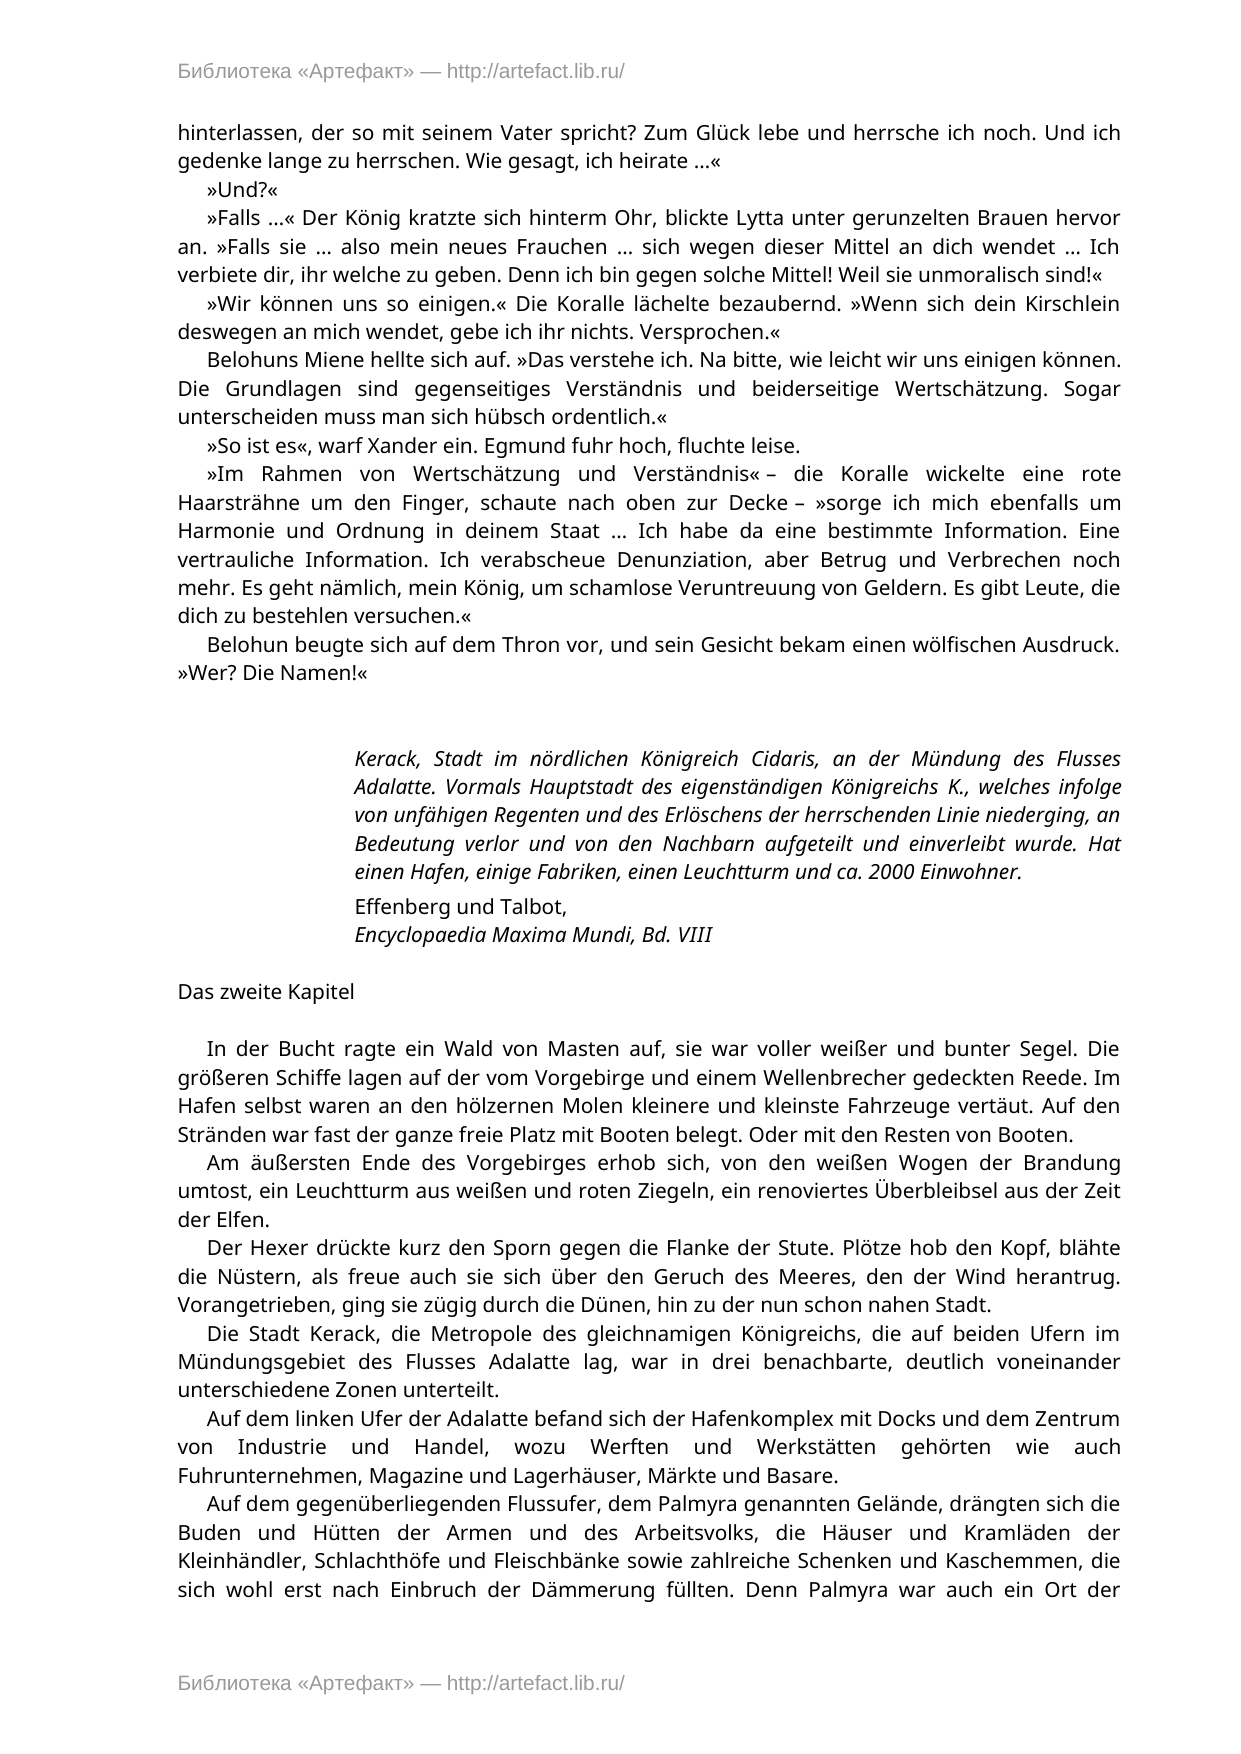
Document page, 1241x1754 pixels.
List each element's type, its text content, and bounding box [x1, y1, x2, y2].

text Encyclopaedia Maxima Mundi, Bd. VIII [354, 921, 1122, 949]
text Kerack, Stadt im nördlichen Königreich Cidaris, an der Mündung des Flusses Adalatte. Vormals Hauptstadt des eigenständigen Königreichs K., welches infolge von unfähigen Regenten und des Erlöschens der herrschenden Linie niederging, an Bedeutung verlor und von den Nachbarn aufgeteilt und einverleibt wurde. Hat einen Hafen, einige Fabriken, einen Leuchtturm und ca. 2000 Einwohner. [354, 744, 1122, 886]
subtitle Das zweite Kapitel [177, 977, 1122, 1006]
text Effenberg und Talbot, [354, 892, 1122, 921]
text Belohuns Miene hellte sich auf. »Das verstehe ich. Na bitte, wie leicht wir uns einigen können. Die Grundlagen sind gegenseitiges Verständnis und beiderseitige Wertschätzung. Sogar unterscheiden muss man sich hübsch ordentlich.« [177, 346, 1122, 431]
text »Und?« [177, 175, 1122, 203]
text Auf dem linken Ufer der Adalatte befand sich der Hafenkomplex mit Docks und dem Zentrum von Industrie und Handel, wozu Werften und Werkstätten gehörten wie auch Fuhrunternehmen, Magazine und Lagerhäuser, Märkte und Basare. [177, 1404, 1122, 1489]
text Am äußersten Ende des Vorgebirges erhob sich, von den weißen Wogen der Brandung umtost, ein Leuchtturm aus weißen und roten Ziegeln, ein renoviertes Überbleibsel aus der Zeit der Elfen. [177, 1148, 1122, 1233]
text In der Bucht ragte ein Wald von Masten auf, sie war voller weißer und bunter Segel. Die größeren Schiffe lagen auf der vom Vorgebirge und einem Wellenbrecher gedeckten Reede. Im Hafen selbst waren an den hölzernen Molen kleinere und kleinste Fahrzeuge vertäut. Auf den Stränden war fast der ganze freie Platz mit Booten belegt. Oder mit den Resten von Booten. [177, 1034, 1122, 1148]
text »So ist es«, warf Xander ein. Egmund fuhr hoch, fluchte leise. [177, 431, 1122, 459]
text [177, 1489, 1122, 1603]
text »Im Rahmen von Wertschätzung und Verständnis« – die Koralle wickelte eine rote Haarsträhne um den Finger, schaute nach oben zur Decke – »sorge ich mich ebenfalls um Harmonie und Ordnung in deinem Staat … Ich habe da eine bestimmte Information. Eine vertrauliche Information. Ich verabscheue Denunziation, aber Betrug und Verbrechen noch mehr. Es geht nämlich, mein König, um schamlose Veruntreuung von Geldern. Es gibt Leute, die dich zu bestehlen versuchen.« [177, 459, 1122, 630]
text Belohun beugte sich auf dem Thron vor, und sein Gesicht bekam einen wölfischen Ausdruck. »Wer? Die Namen!« [177, 630, 1122, 687]
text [177, 118, 1122, 175]
text Der Hexer drückte kurz den Sporn gegen die Flanke der Stute. Plötze hob den Kopf, blähte die Nüstern, als freue auch sie sich über den Geruch des Meeres, den der Wind herantrug. Vorangetrieben, ging sie zügig durch die Dünen, hin zu der nun schon nahen Stadt. [177, 1233, 1122, 1319]
text »Wir können uns so einigen.« Die Koralle lächelte bezaubernd. »Wenn sich dein Kirschlein deswegen an mich wendet, gebe ich ihr nichts. Versprochen.« [177, 289, 1122, 346]
text »Falls …« Der König kratzte sich hinterm Ohr, blickte Lytta unter gerunzelten Brauen hervor an. »Falls sie … also mein neues Frauchen … sich wegen dieser Mittel an dich wendet … Ich verbiete dir, ihr welche zu geben. Denn ich bin gegen solche Mittel! Weil sie unmoralisch sind!« [177, 203, 1122, 289]
text Die Stadt Kerack, die Metropole des gleichnamigen Königreichs, die auf beiden Ufern im Mündungsgebiet des Flusses Adalatte lag, war in drei benachbarte, deutlich voneinander unterschiedene Zonen unterteilt. [177, 1319, 1122, 1404]
